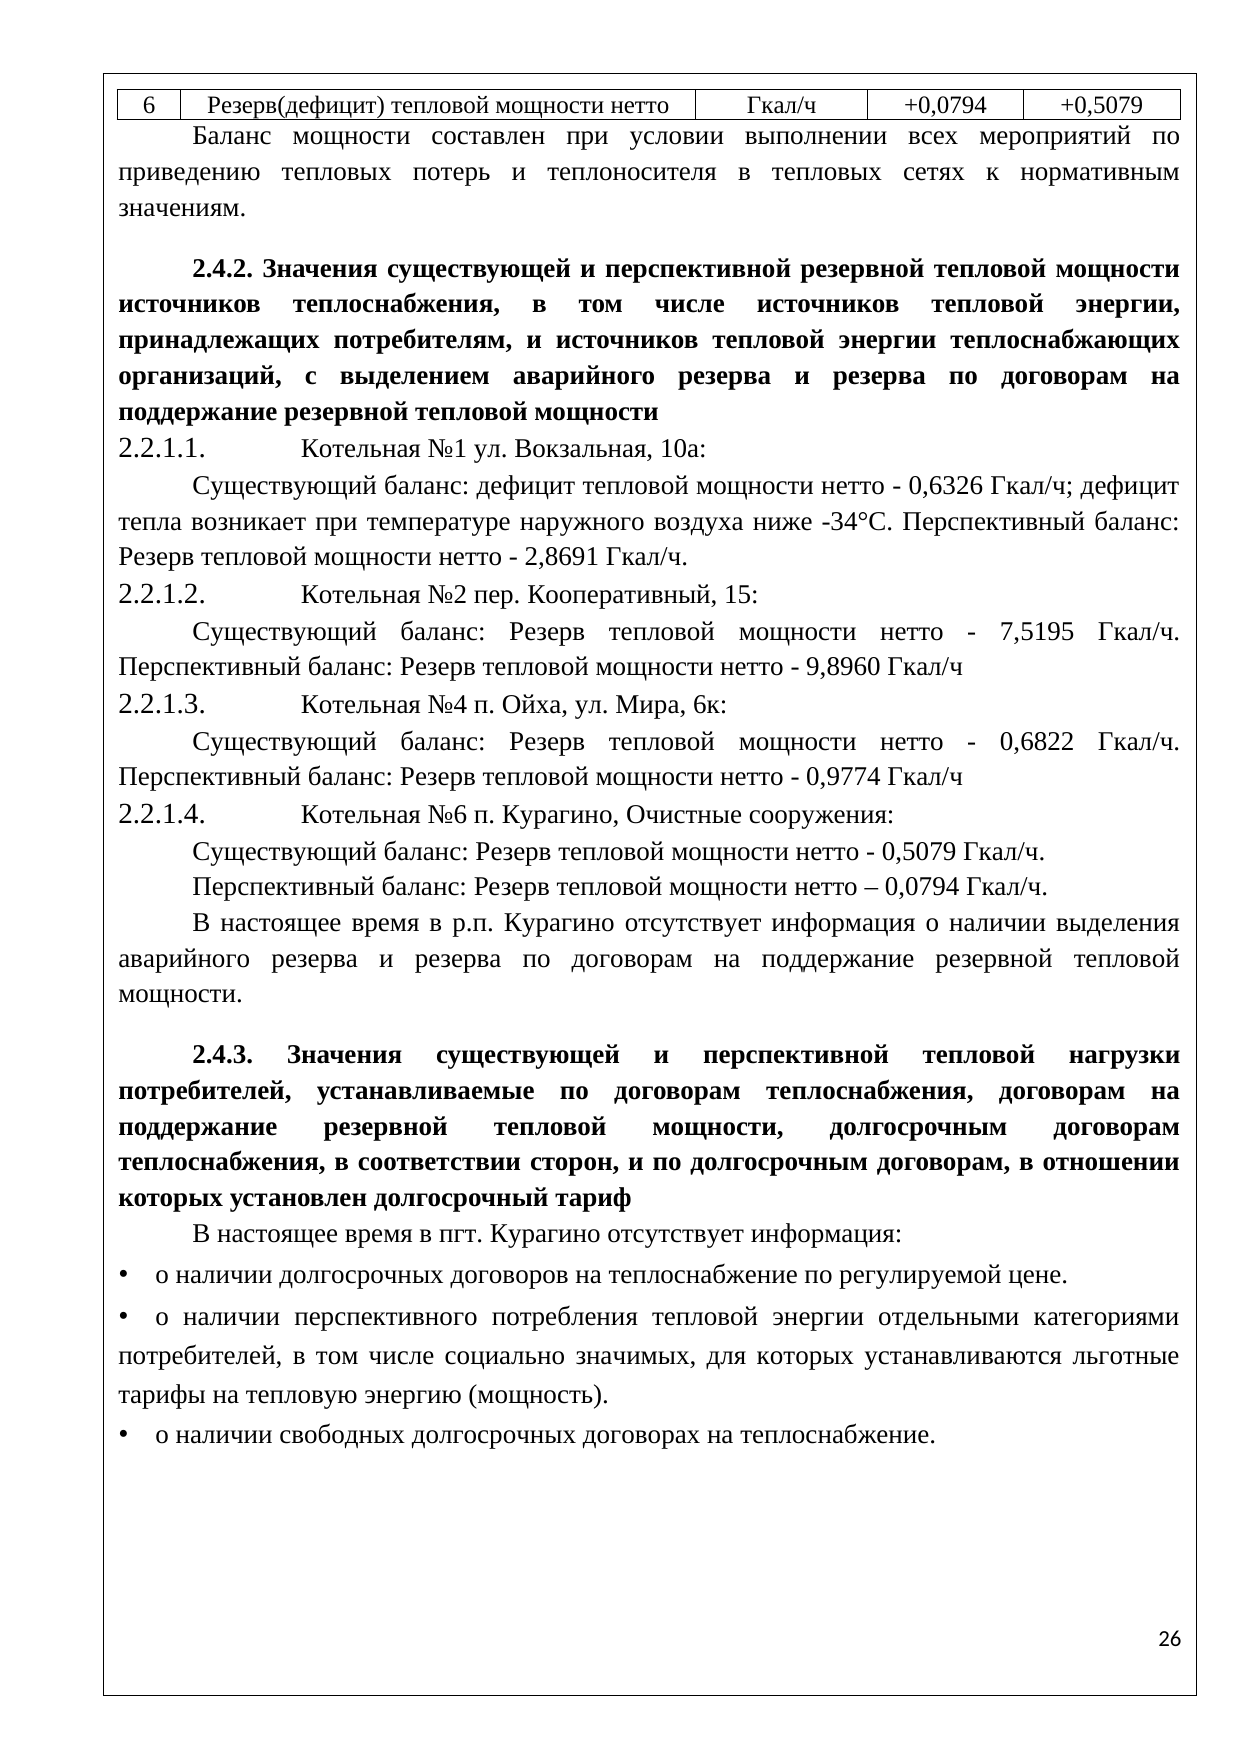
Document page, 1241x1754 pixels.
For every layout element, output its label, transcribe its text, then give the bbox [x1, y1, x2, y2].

list Котельная №4 п. Ойха, ул. Мира, 6к: [118, 686, 1181, 719]
text В настоящее время в р.п. Курагино отсутствует информация о наличии выделения аварийного резерва и резерва по договорам на поддержание резервной тепловой мощности. [118, 906, 1181, 1009]
table_cell +0,5079 [1024, 90, 1180, 118]
text Существующий баланс: Резерв тепловой мощности нетто - 0,5079 Гкал/ч. [118, 834, 1181, 866]
text Существующий баланс: дефицит тепловой мощности нетто - 0,6326 Гкал/ч; дефицит тепла возникает при температуре наружного воздуха ниже -34°С. Перспективный баланс: Резерв тепловой мощности нетто - 2,8691 Гкал/ч. [118, 469, 1181, 571]
text В настоящее время в пгт. Курагино отсутствует информация: [118, 1217, 1181, 1248]
text Существующий баланс: Резерв тепловой мощности нетто - 0,6822 Гкал/ч. Перспективный баланс: Резерв тепловой мощности нетто - 0,9774 Гкал/ч [118, 724, 1181, 791]
text Перспективный баланс: Резерв тепловой мощности нетто – 0,0794 Гкал/ч. [118, 870, 1181, 901]
list Котельная №6 п. Курагино, Очистные сооружения: [118, 796, 1181, 829]
text Баланс мощности составлен при условии выполнении всех мероприятий по приведению тепловых потерь и теплоносителя в тепловых сетях к нормативным значениям. [118, 120, 1181, 222]
table_cell +0,0794 [868, 90, 1023, 118]
text 2.4.3. Значения существующей и перспективной тепловой нагрузки потребителей, устанавливаемые по договорам теплоснабжения, договорам на поддержание резервной тепловой мощности, долгосрочным договорам теплоснабжения, в соответствии сторон, и по долгосрочным договорам, в отношении которых установлен долгосрочный тариф [118, 1038, 1181, 1212]
list Котельная №1 ул. Вокзальная, 10а: [118, 430, 1181, 464]
text Существующий баланс: Резерв тепловой мощности нетто - 7,5195 Гкал/ч. Перспективный баланс: Резерв тепловой мощности нетто - 9,8960 Гкал/ч [118, 614, 1181, 681]
table_cell Гкал/ч [696, 90, 867, 118]
list о наличии долгосрочных договоров на теплоснабжение по регулируемой цене. [118, 1256, 1181, 1289]
list о наличии перспективного потребления тепловой энергии отдельными категориями потребителей, в том числе социально значимых, для которых устанавливаются льготные тарифы на тепловую энергию (мощность). [118, 1298, 1181, 1409]
list о наличии свободных долгосрочных договорах на теплоснабжение. [118, 1417, 1181, 1450]
list Котельная №2 пер. Кооперативный, 15: [118, 576, 1181, 609]
table_cell Резерв(дефицит) тепловой мощности нетто [181, 90, 695, 118]
table_cell 6 [118, 90, 180, 118]
text 2.4.2. Значения существующей и перспективной резервной тепловой мощности источников теплоснабжения, в том числе источников тепловой энергии, принадлежащих потребителям, и источников тепловой энергии теплоснабжающих организаций, с выделением аварийного резерва и резерва по договорам на поддержание резервной тепловой мощности [118, 252, 1181, 426]
